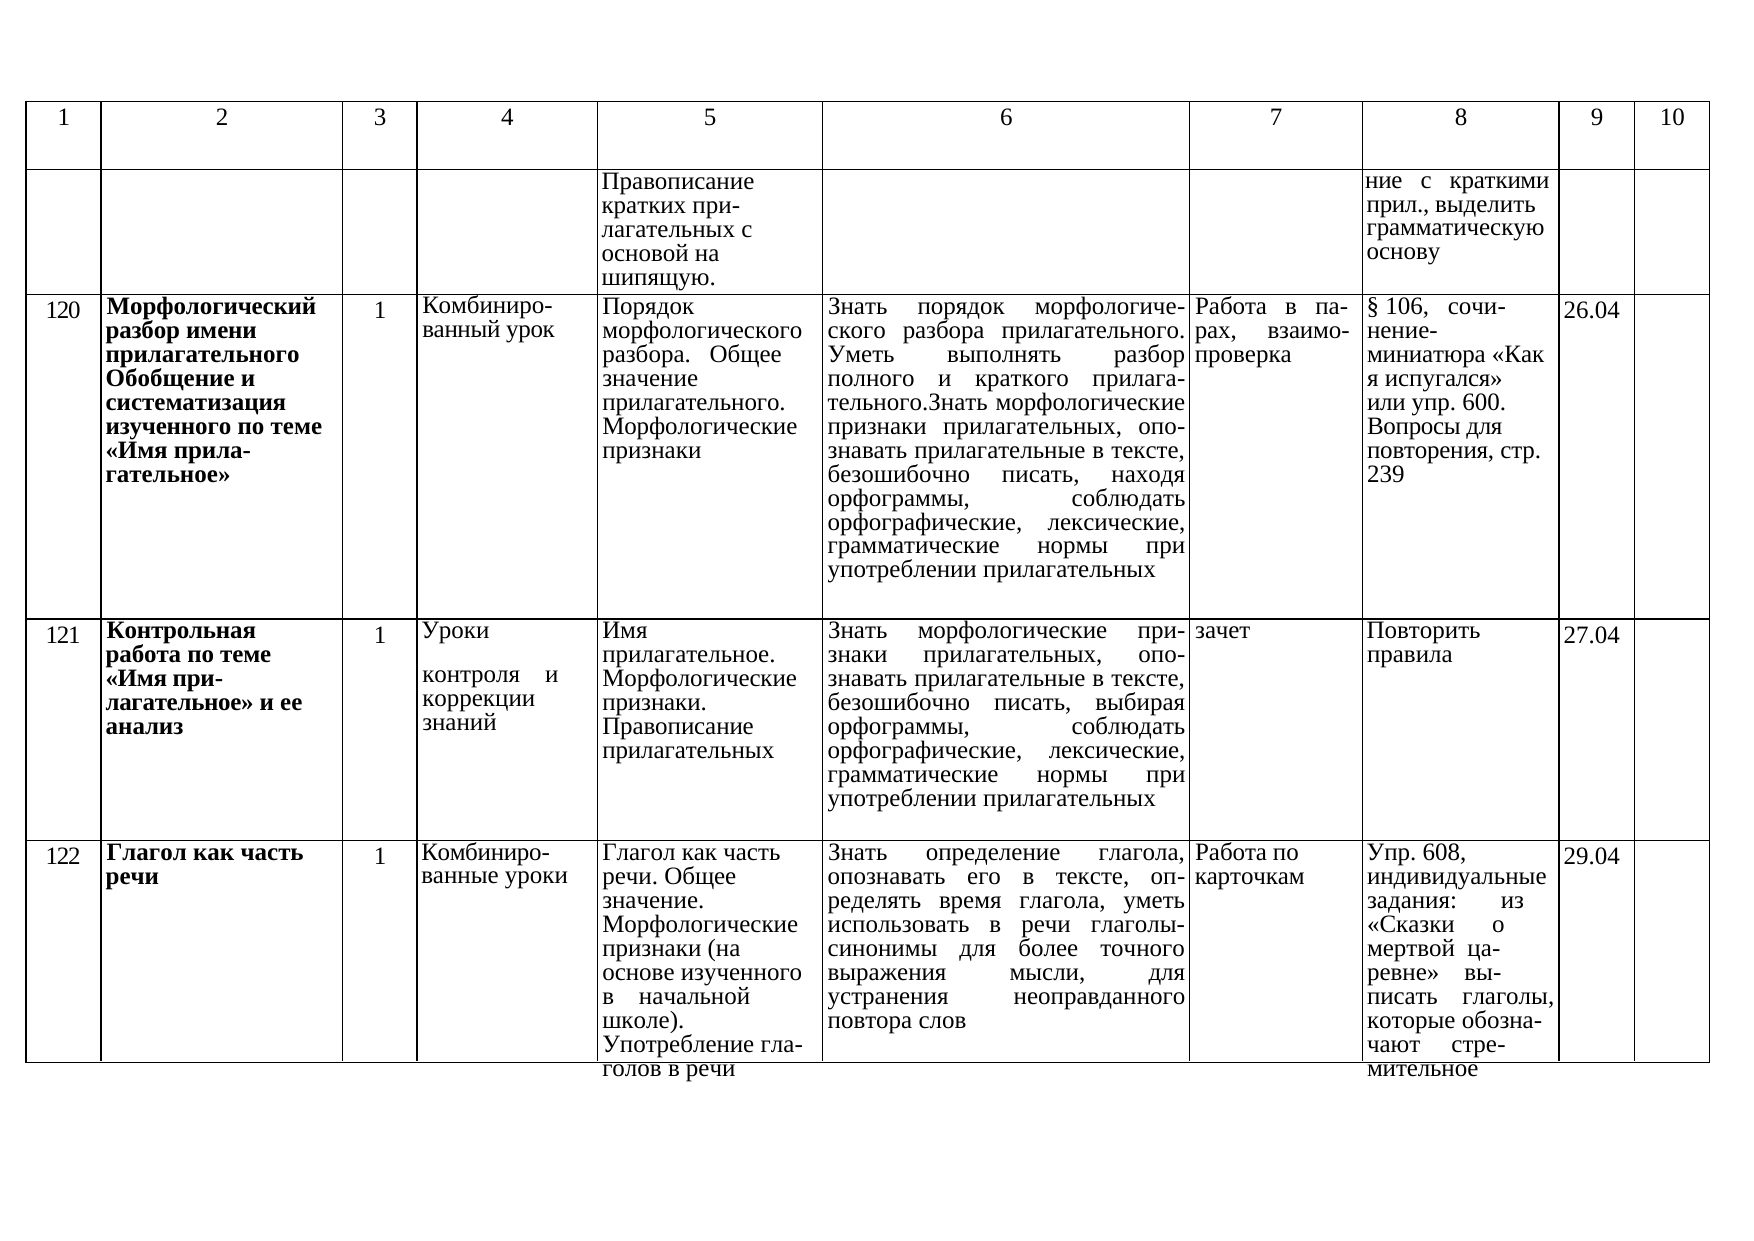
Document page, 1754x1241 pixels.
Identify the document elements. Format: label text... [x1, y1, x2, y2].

table_cell Имя прилагательное. Морфологические признаки. Правописание прилагательных [598, 620, 822, 840]
table_cell [1190, 170, 1362, 293]
table_header 6 [823, 102, 1189, 168]
table_header 2 [102, 102, 342, 168]
table_cell Уроки контроля и коррекции знаний [418, 620, 597, 840]
table_cell [1635, 295, 1709, 618]
table_cell [1635, 170, 1709, 293]
table_cell [1560, 170, 1634, 293]
table_cell [343, 170, 416, 293]
table_cell Работа по карточкам [1190, 841, 1362, 1061]
table_cell 27.04 [1560, 620, 1634, 840]
table_header 3 [343, 102, 416, 168]
table_header 9 [1560, 102, 1634, 168]
table_cell § 106, сочинение-миниатюра «Как я испугался» или упр. 600. Вопросы для повторения, стр. 239 [1363, 295, 1558, 618]
table_cell Знать определение глагола, опознавать его в тексте, определять время глагола, уметь использовать в речи глаголы-синонимы для более точного выражения мысли, для устранения неоправданного повтора слов [823, 841, 1189, 1061]
table_cell [1635, 620, 1709, 840]
table_cell Знать порядок морфологического разбора прилагательного. Уметь выполнять разбор полного и краткого прилагательного.Знать морфологические признаки прилагательных, опознавать прилагательные в тексте, безошибочно писать, находя орфограммы, соблюдать орфографические, лексические, грамматические нормы при употреблении прилагательных [823, 295, 1189, 618]
table_cell Правописание кратких прилагательных с основой на шипящую. [598, 170, 822, 293]
table_cell 1 [343, 841, 416, 1061]
table_cell [27, 170, 100, 293]
table_cell зачет [1190, 620, 1362, 840]
table_cell 120 [27, 295, 100, 618]
table_cell [1635, 841, 1709, 1061]
table_cell ние с краткими прил., выделить грамматическую основу [1363, 170, 1558, 293]
table_cell Знать морфологические признаки прилагательных, опознавать прилагательные в тексте, безошибочно писать, выбирая орфограммы, соблюдать орфографические, лексические, грамматические нормы при употреблении прилагательных [823, 620, 1189, 840]
table_cell Упр. 608, индивидуальные задания: из «Сказки о мертвой царевне» выписать глаголы, которые обозначают стремительное движение, объяснить, почему в сказке часто используются такие глаголы [1363, 841, 1558, 1061]
table_cell [823, 170, 1189, 293]
table_cell Работа в парах, взаимопроверка [1190, 295, 1362, 618]
table_cell 29.04 [1560, 841, 1634, 1061]
table_cell [418, 170, 597, 293]
table_cell 121 [27, 620, 100, 840]
table_cell 26.04 [1560, 295, 1634, 618]
table_header 4 [418, 102, 597, 168]
table_cell 122 [27, 841, 100, 1061]
table_cell Комбинированные уроки [418, 841, 597, 1061]
table_header 7 [1190, 102, 1362, 168]
table_cell Порядок морфологического разбора. Общее значение прилагательного. Морфологические признаки [598, 295, 822, 618]
table_header 5 [598, 102, 822, 168]
table_cell 1 [343, 620, 416, 840]
table_header 1 [27, 102, 100, 168]
table_cell Контрольная работа по теме «Имя прилагательное» и ее анализ [102, 620, 342, 840]
table_cell 1 [343, 295, 416, 618]
table_cell [102, 170, 342, 293]
table_header 10 [1635, 102, 1709, 168]
table_cell Морфологический разбор имени прилагательного Обобщение и систематизация изученного по теме «Имя прилагательное» [102, 295, 342, 618]
table_cell Глагол как часть речи [102, 841, 342, 1061]
table_cell Глагол как часть речи. Общее значение. Морфологические признаки (на основе изученного в начальной школе). Употребление глаголов в речи [598, 841, 822, 1061]
table_cell Комбинированный урок [418, 295, 597, 618]
table_cell Повторить правила [1363, 620, 1558, 840]
table_header 8 [1363, 102, 1558, 168]
